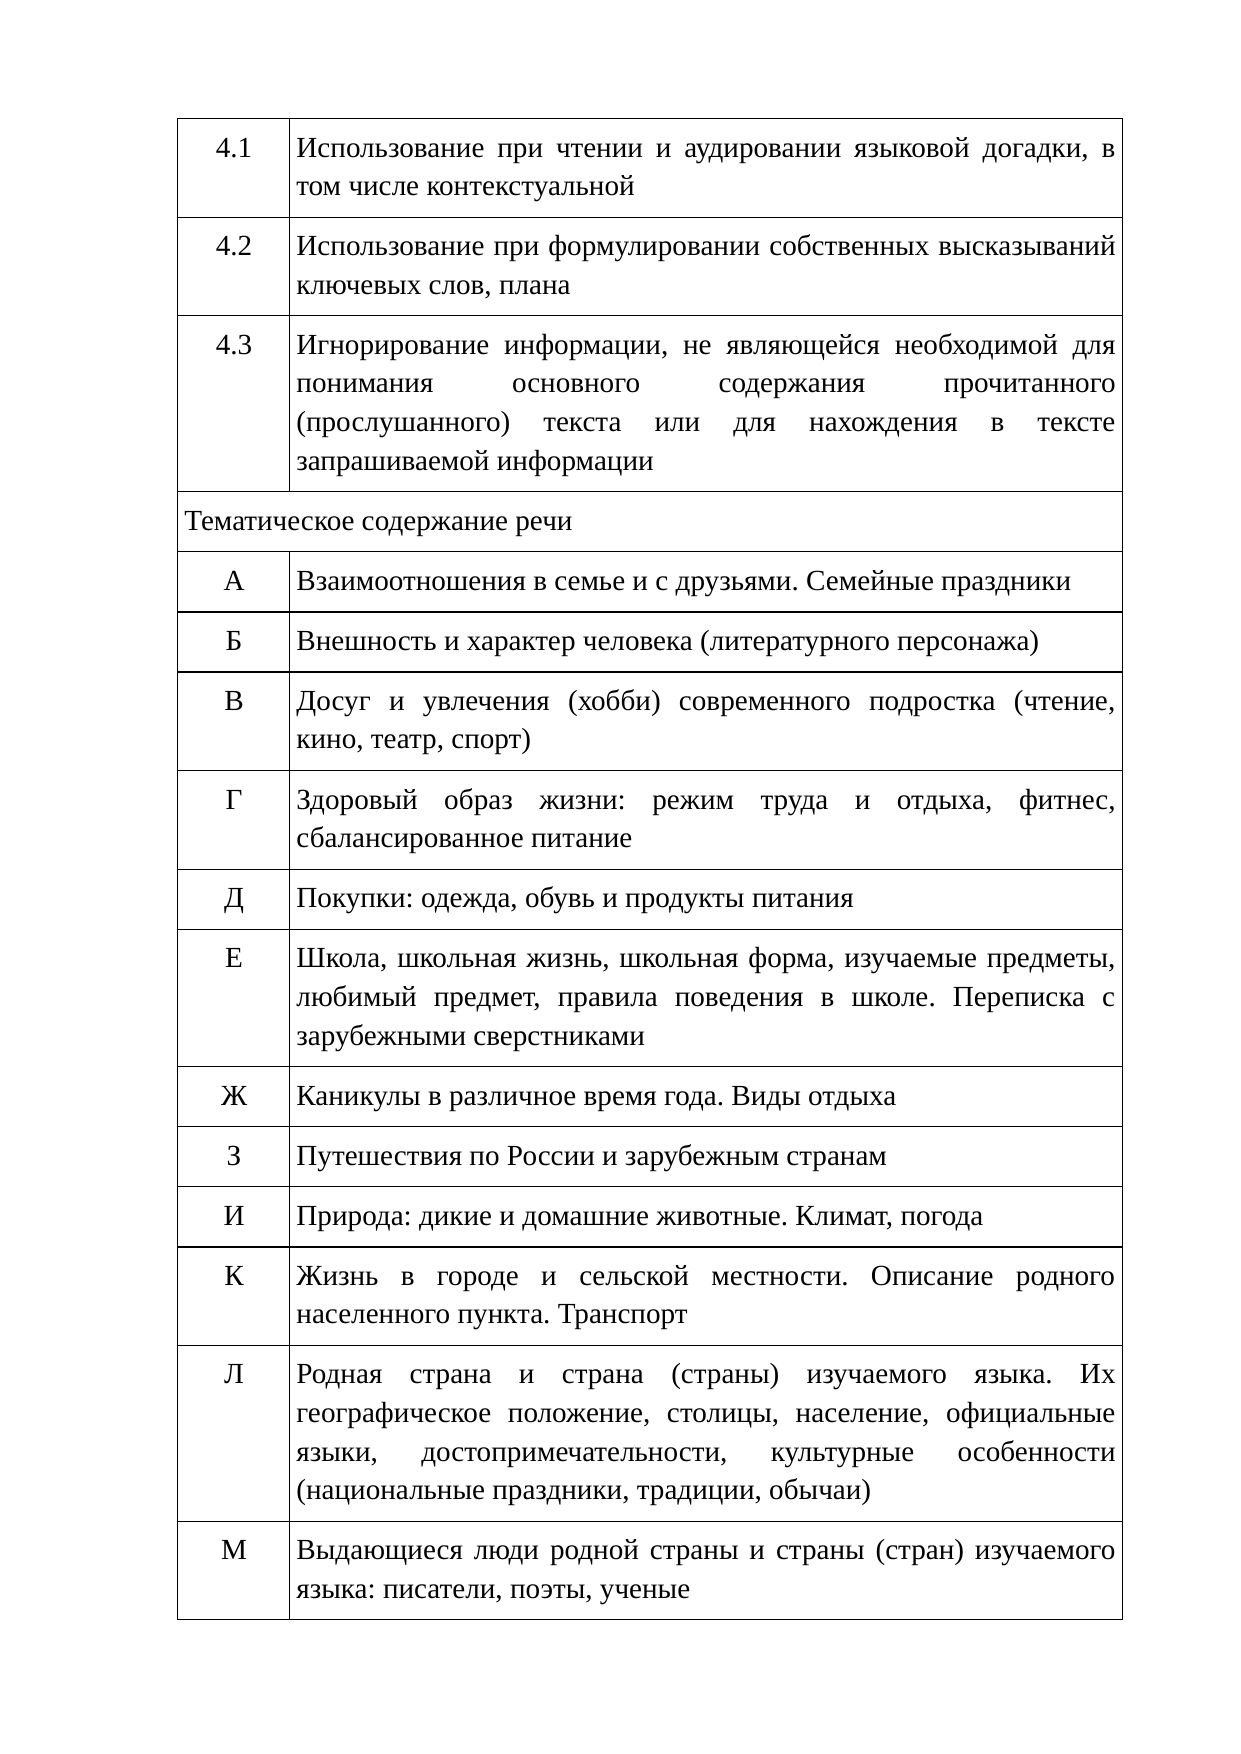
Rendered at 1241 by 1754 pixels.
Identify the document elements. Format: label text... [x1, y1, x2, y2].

table_cell Б [178, 613, 289, 671]
table_cell Каникулы в различное время года. Виды отдыха [290, 1067, 1122, 1126]
table_cell Школа, школьная жизнь, школьная форма, изучаемые предметы, любимый предмет, правила поведения в школе. Переписка с зарубежными сверстниками [290, 930, 1122, 1066]
table_cell Г [178, 771, 289, 869]
table_cell Тематическое содержание речи [178, 492, 1122, 551]
table_cell М [178, 1522, 289, 1619]
table_cell В [178, 673, 289, 770]
table_cell Е [178, 930, 289, 1066]
table_cell Использование при формулировании собственных высказываний ключевых слов, плана [290, 218, 1122, 315]
table_cell К [178, 1248, 289, 1345]
table_cell Выдающиеся люди родной страны и страны (стран) изучаемого языка: писатели, поэты, ученые [290, 1522, 1122, 1619]
table_cell Л [178, 1346, 289, 1521]
table_cell Д [178, 870, 289, 929]
table_cell Игнорирование информации, не являющейся необходимой для понимания основного содержания прочитанного (прослушанного) текста или для нахождения в тексте запрашиваемой информации [290, 316, 1122, 491]
table_cell Родная страна и страна (страны) изучаемого языка. Их географическое положение, столицы, население, официальные языки, достопримечательности, культурные особенности (национальные праздники, традиции, обычаи) [290, 1346, 1122, 1521]
table_cell Путешествия по России и зарубежным странам [290, 1127, 1122, 1186]
table_cell Использование при чтении и аудировании языковой догадки, в том числе контекстуальной [290, 119, 1122, 217]
table_cell Ж [178, 1067, 289, 1126]
table_cell И [178, 1187, 289, 1246]
table_cell Природа: дикие и домашние животные. Климат, погода [290, 1187, 1122, 1246]
table_cell 4.3 [178, 316, 289, 491]
table_cell Взаимоотношения в семье и с друзьями. Семейные праздники [290, 552, 1122, 611]
table_cell А [178, 552, 289, 611]
table_cell З [178, 1127, 289, 1186]
table_cell Здоровый образ жизни: режим труда и отдыха, фитнес, сбалансированное питание [290, 771, 1122, 869]
table_cell 4.1 [178, 119, 289, 217]
table_cell Покупки: одежда, обувь и продукты питания [290, 870, 1122, 929]
table_cell Жизнь в городе и сельской местности. Описание родного населенного пункта. Транспорт [290, 1248, 1122, 1345]
table_cell 4.2 [178, 218, 289, 315]
table_cell Внешность и характер человека (литературного персонажа) [290, 613, 1122, 671]
table_cell Досуг и увлечения (хобби) современного подростка (чтение, кино, театр, спорт) [290, 673, 1122, 770]
